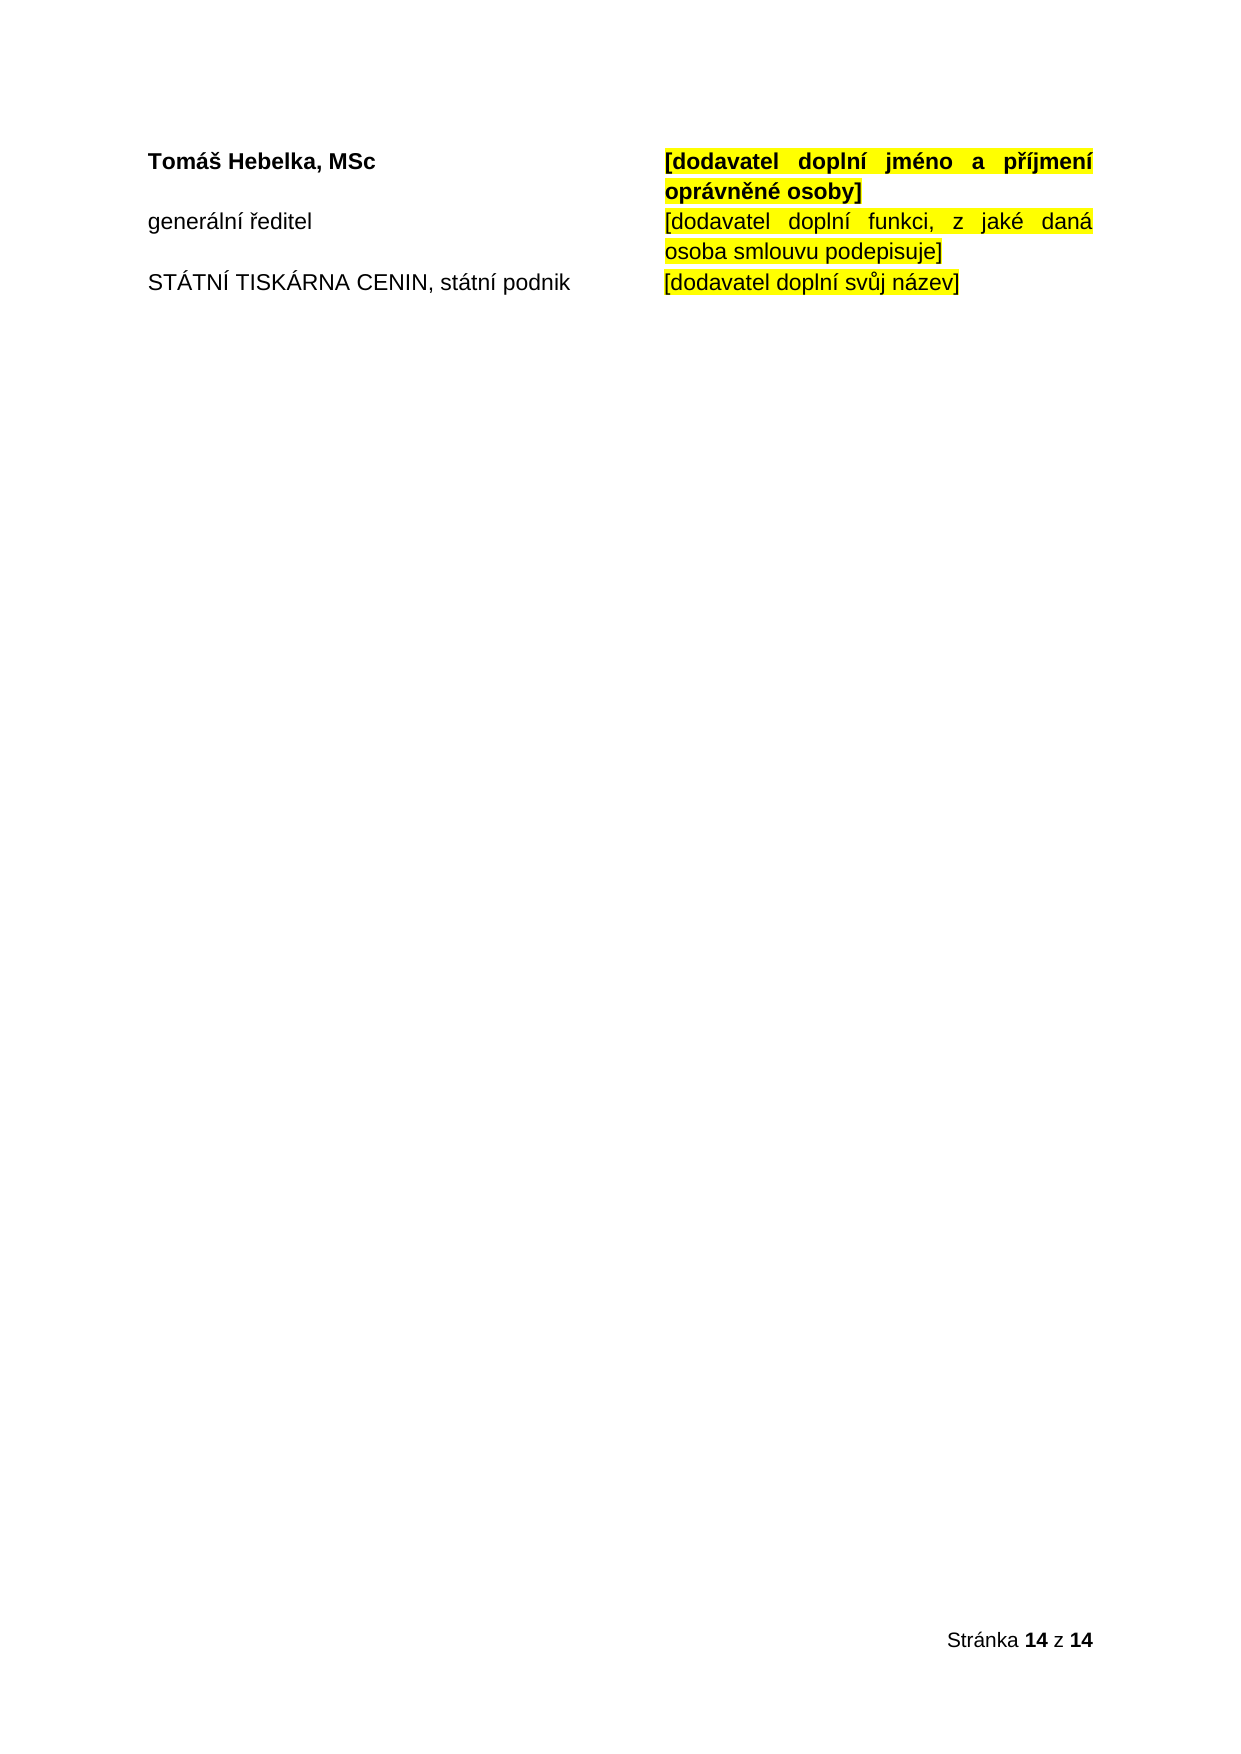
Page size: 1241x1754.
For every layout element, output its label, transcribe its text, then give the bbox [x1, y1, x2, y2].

text generální ředitel [dodavatel doplní funkci, z jaké daná osoba smlouvu podepisuje] [148, 208, 1093, 264]
text Tomáš Hebelka, MSc [dodavatel doplní jméno a příjmení oprávněné osoby] [148, 148, 1093, 204]
list STÁTNÍ TISKÁRNA CENIN, státní podnik [dodavatel doplní svůj název] [148, 268, 1093, 295]
